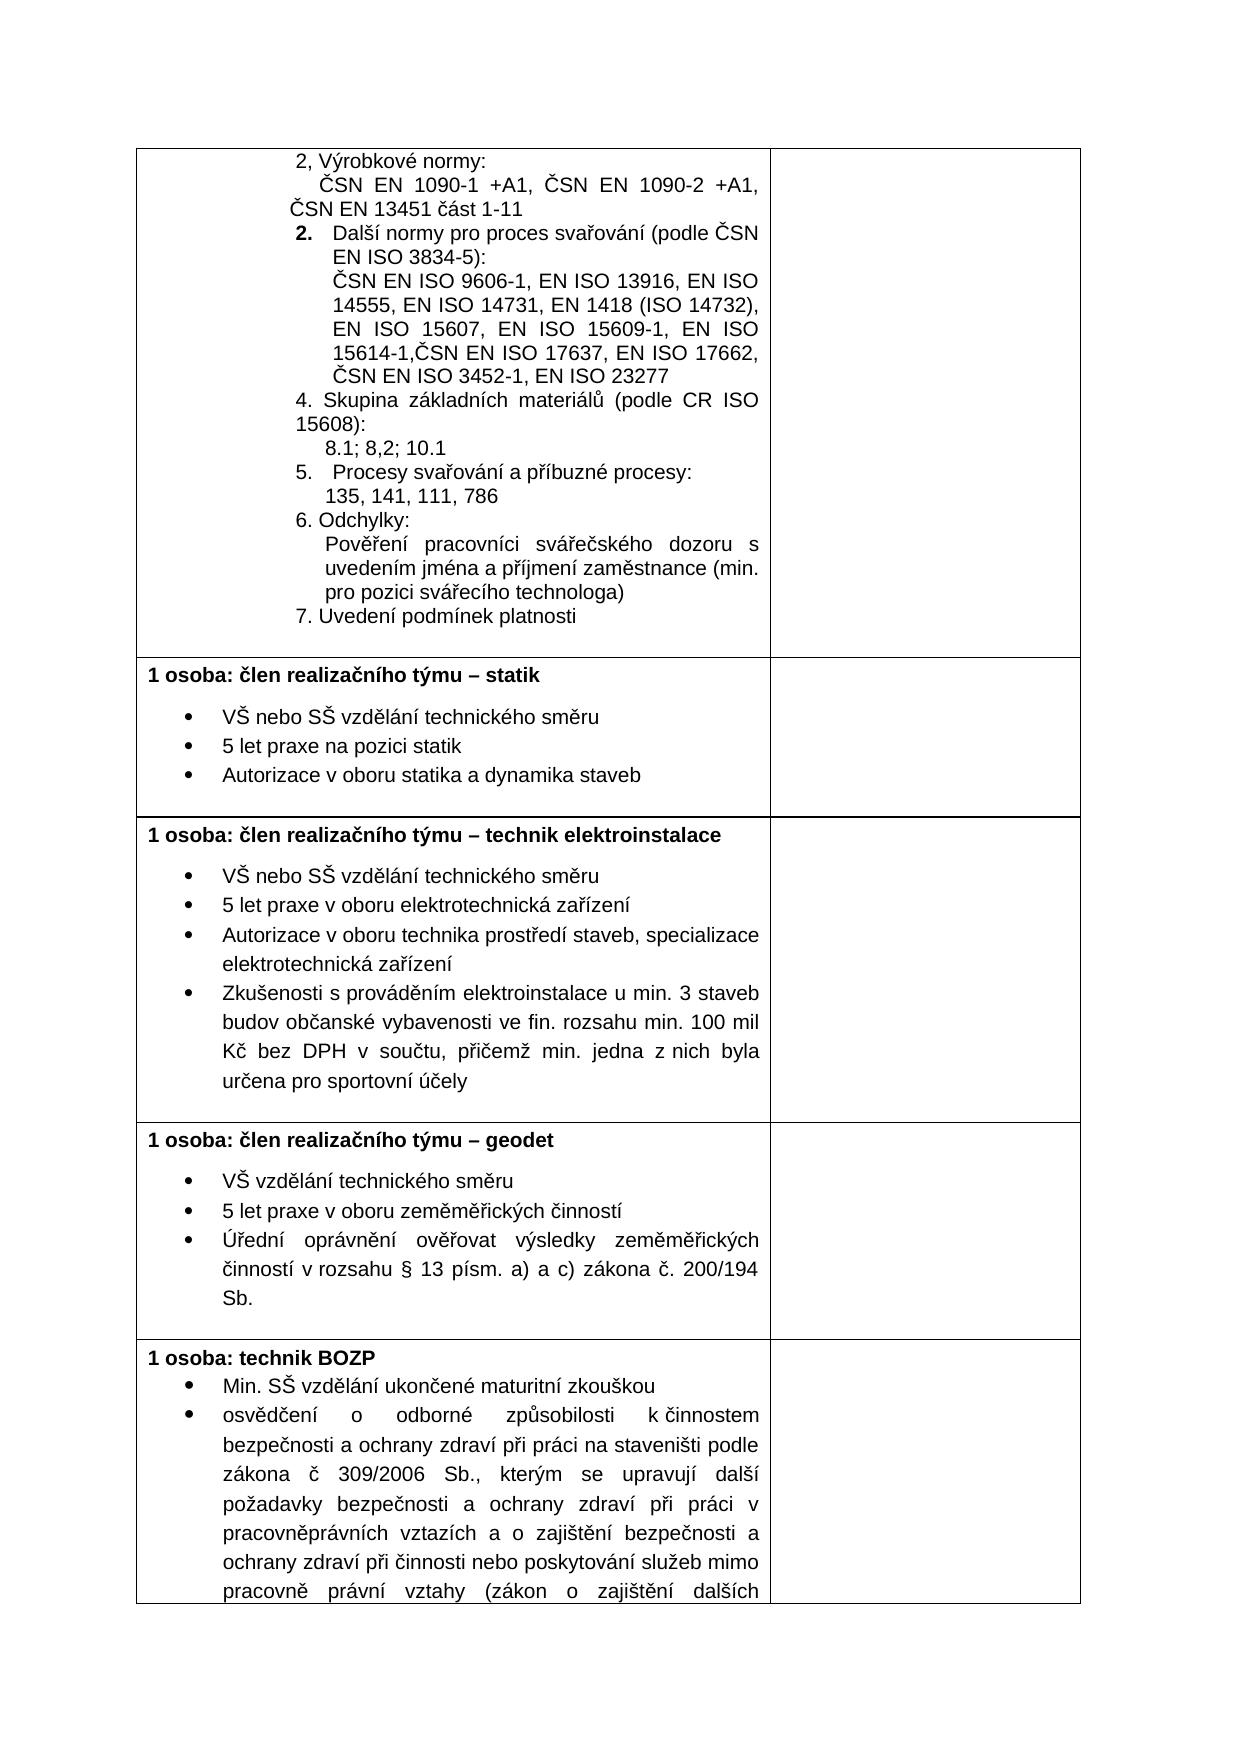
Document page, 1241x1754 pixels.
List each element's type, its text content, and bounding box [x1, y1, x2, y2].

table_cell [771, 658, 1080, 816]
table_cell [137, 1340, 770, 1603]
table_cell [771, 149, 1080, 657]
table_cell [771, 1340, 1080, 1603]
table_cell [771, 818, 1080, 1122]
table_cell 1 osoba: člen realizačního týmu – statik VŠ nebo SŠ vzdělání technického směru 5 let praxe na pozici statik Autorizace v oboru statika a dynamika staveb [137, 658, 770, 816]
table_cell 1 osoba: člen realizačního týmu – geodet VŠ vzdělání technického směru 5 let praxe v oboru zeměměřických činností Úřední oprávnění ověřovat výsledky zeměměřických činností v rozsahu § 13 písm. a) a c) zákona č. 200/194 Sb. [137, 1123, 770, 1339]
table_cell [771, 1123, 1080, 1339]
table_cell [137, 149, 770, 657]
table_cell 1 osoba: člen realizačního týmu – technik elektroinstalace VŠ nebo SŠ vzdělání technického směru 5 let praxe v oboru elektrotechnická zařízení Autorizace v oboru technika prostředí staveb, specializace elektrotechnická zařízení Zkušenosti s prováděním elektroinstalace u min. 3 staveb budov občanské vybavenosti ve fin. rozsahu min. 100 mil Kč bez DPH v součtu, přičemž min. jedna z nich byla určena pro sportovní účely [137, 818, 770, 1122]
